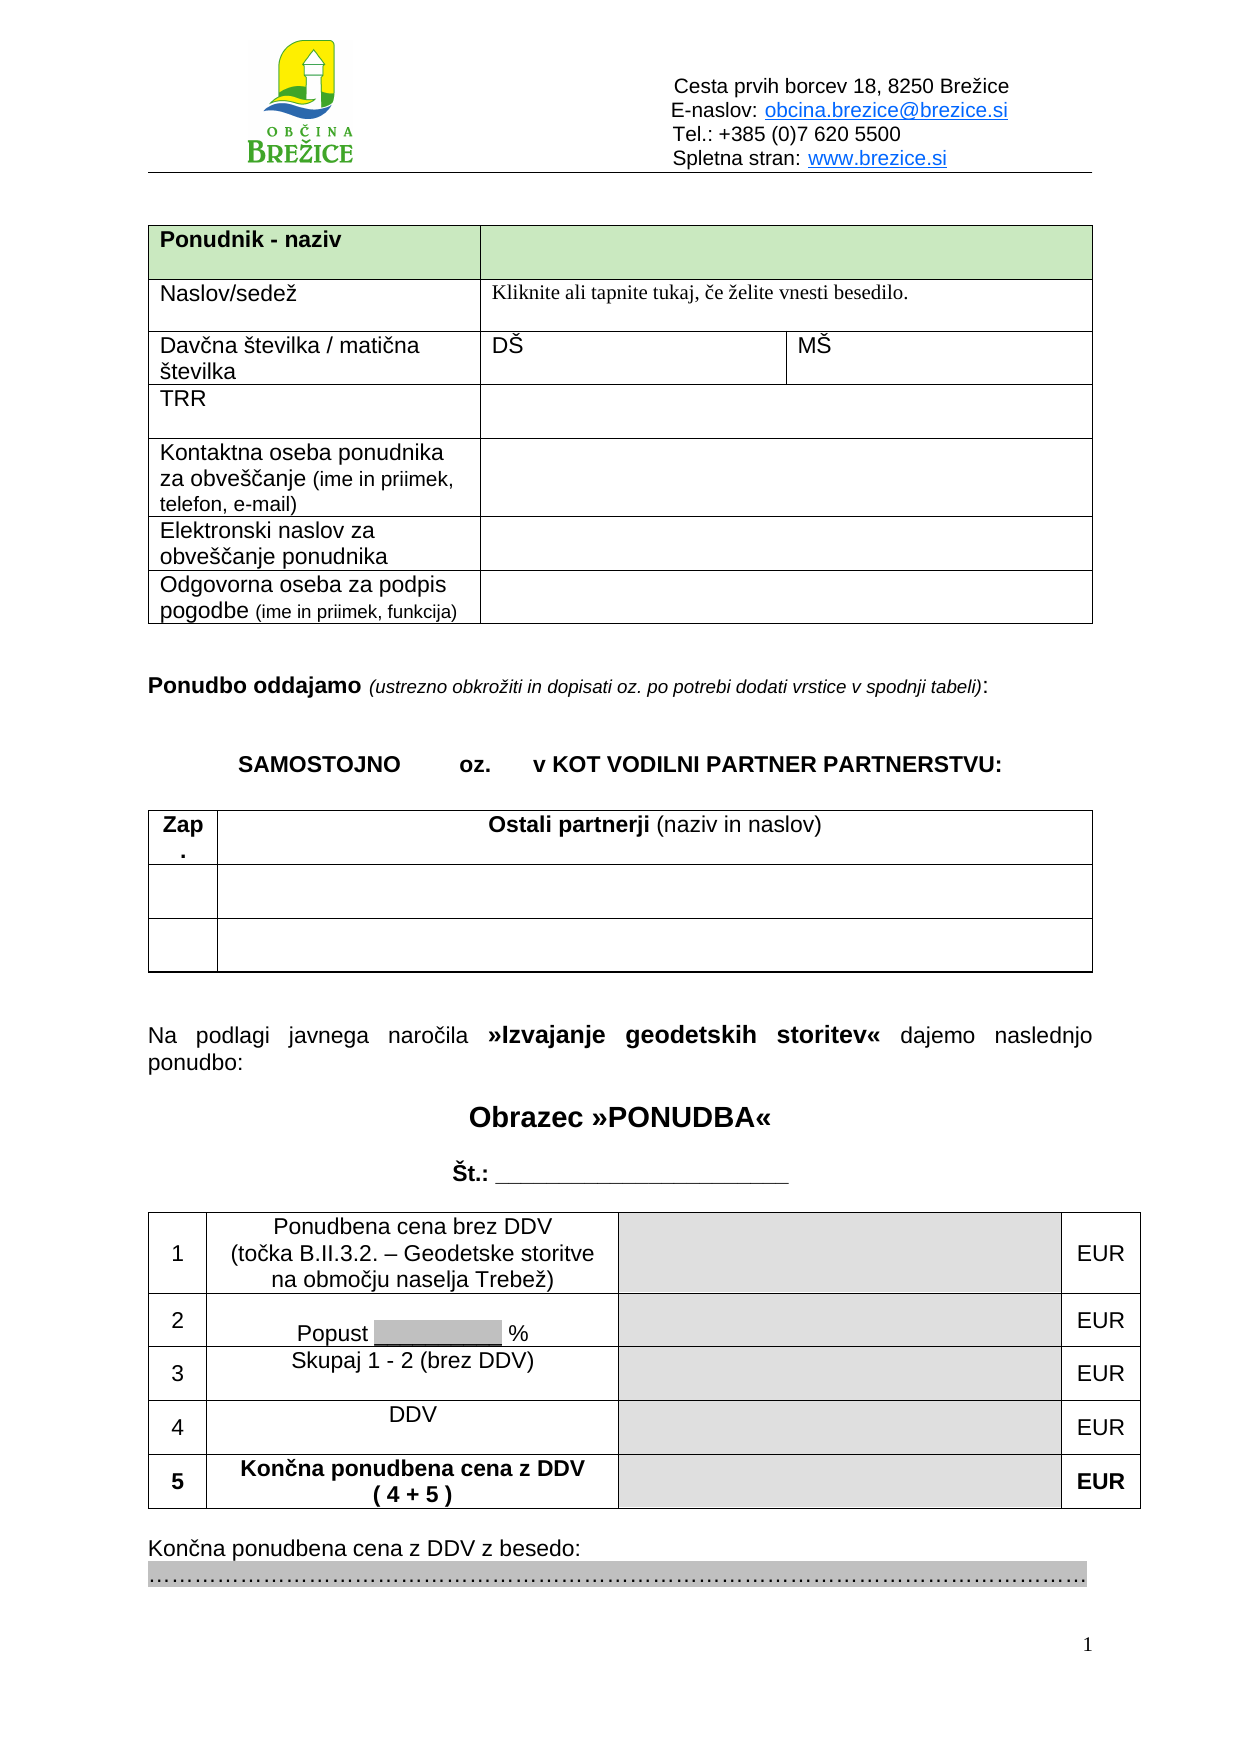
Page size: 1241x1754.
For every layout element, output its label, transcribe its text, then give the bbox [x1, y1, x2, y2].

table_cell DDV [207, 1401, 618, 1454]
table_cell [149, 865, 217, 918]
table_header Ostali partnerji (naziv in naslov) [218, 811, 1092, 864]
table_cell Davčna številka / matična številka [149, 332, 480, 384]
text Končna ponudbena cena z DDV z besedo: [148, 1535, 1092, 1561]
table_cell Popust __________ % [207, 1294, 618, 1346]
table_header Zap. [149, 811, 217, 864]
table_cell DŠ [481, 332, 786, 384]
table_cell 3 [149, 1347, 206, 1400]
table_cell 4 [149, 1401, 206, 1454]
text Na podlagi javnega naročila »Izvajanje geodetskih storitev« dajemo naslednjo ponudbo: [148, 1021, 1092, 1076]
table_cell MŠ [787, 332, 1092, 384]
table_cell Skupaj 1 - 2 (brez DDV) [207, 1347, 618, 1400]
table_header Ponudbena cena brez DDV (točka B.II.3.2. – Geodetske storitve na območju naselja Trebež) [207, 1213, 618, 1292]
table_cell [218, 865, 1092, 918]
table_cell [481, 439, 1092, 516]
table_header [481, 226, 1092, 279]
table_header Ponudnik - naziv [149, 226, 480, 279]
table_cell Končna ponudbena cena z DDV ( 4 + 5 ) [207, 1455, 618, 1507]
table_cell [619, 1401, 1061, 1454]
table_cell [619, 1347, 1061, 1400]
text Obrazec »PONUDBA« [148, 1100, 1092, 1133]
table_header 1 [149, 1213, 206, 1292]
table_cell 5 [149, 1455, 206, 1507]
table_cell [481, 385, 1092, 438]
table_cell [481, 280, 1092, 331]
table_cell [149, 919, 217, 971]
table_cell Odgovorna oseba za podpis pogodbe (ime in priimek, funkcija) [149, 571, 480, 623]
table_cell 2 [149, 1294, 206, 1346]
text SAMOSTOJNO oz. v KOT VODILNI PARTNER PARTNERSTVU: [148, 751, 1092, 778]
table_cell [481, 517, 1092, 569]
table_cell [481, 571, 1092, 623]
table_cell [218, 919, 1092, 971]
table_header [619, 1213, 1061, 1292]
table_cell EUR [1062, 1294, 1140, 1346]
picture [247, 40, 353, 163]
table_cell [619, 1294, 1061, 1346]
table_cell EUR [1062, 1347, 1140, 1400]
table_cell TRR [149, 385, 480, 438]
table_cell Elektronski naslov za obveščanje ponudnika [149, 517, 480, 569]
table_cell Naslov/sedež [149, 280, 480, 331]
table_header EUR [1062, 1213, 1140, 1292]
text Št.: _______________________ [148, 1159, 1092, 1186]
table_cell [619, 1455, 1061, 1507]
table_cell Kontaktna oseba ponudnika za obveščanje (ime in priimek, telefon, e-mail) [149, 439, 480, 516]
table_cell EUR [1062, 1401, 1140, 1454]
text Ponudbo oddajamo (ustrezno obkrožiti in dopisati oz. po potrebi dodati vrstice v spodnji tabeli): [148, 672, 1092, 699]
table_cell EUR [1062, 1455, 1140, 1507]
